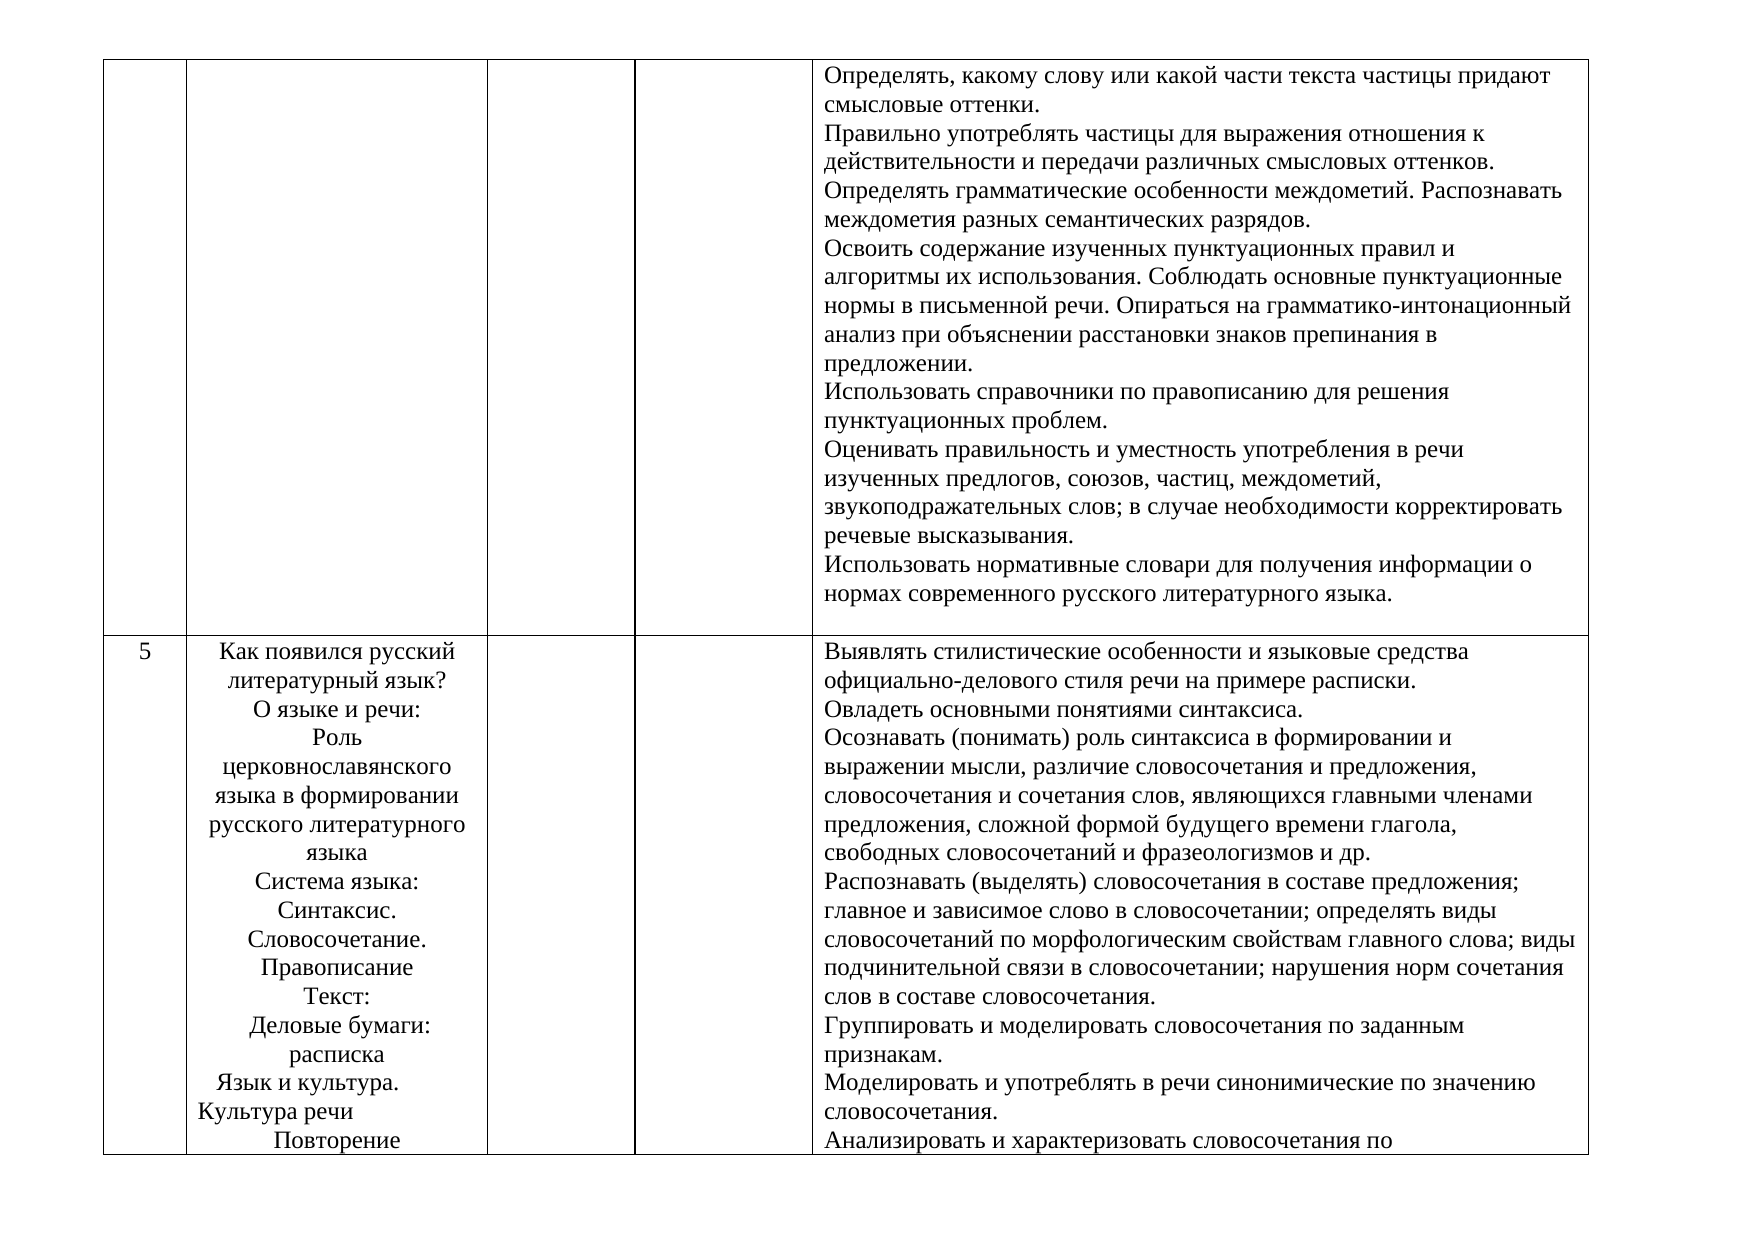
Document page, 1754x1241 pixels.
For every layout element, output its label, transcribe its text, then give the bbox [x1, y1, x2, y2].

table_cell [187, 60, 487, 635]
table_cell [813, 636, 1588, 1154]
table_cell [636, 60, 812, 635]
table_cell 5 [104, 636, 186, 1154]
table_cell 4 [104, 60, 186, 635]
table_cell [488, 60, 634, 635]
table_cell [636, 636, 812, 1154]
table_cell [813, 60, 1588, 635]
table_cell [187, 636, 487, 1154]
table_cell [488, 636, 634, 1154]
